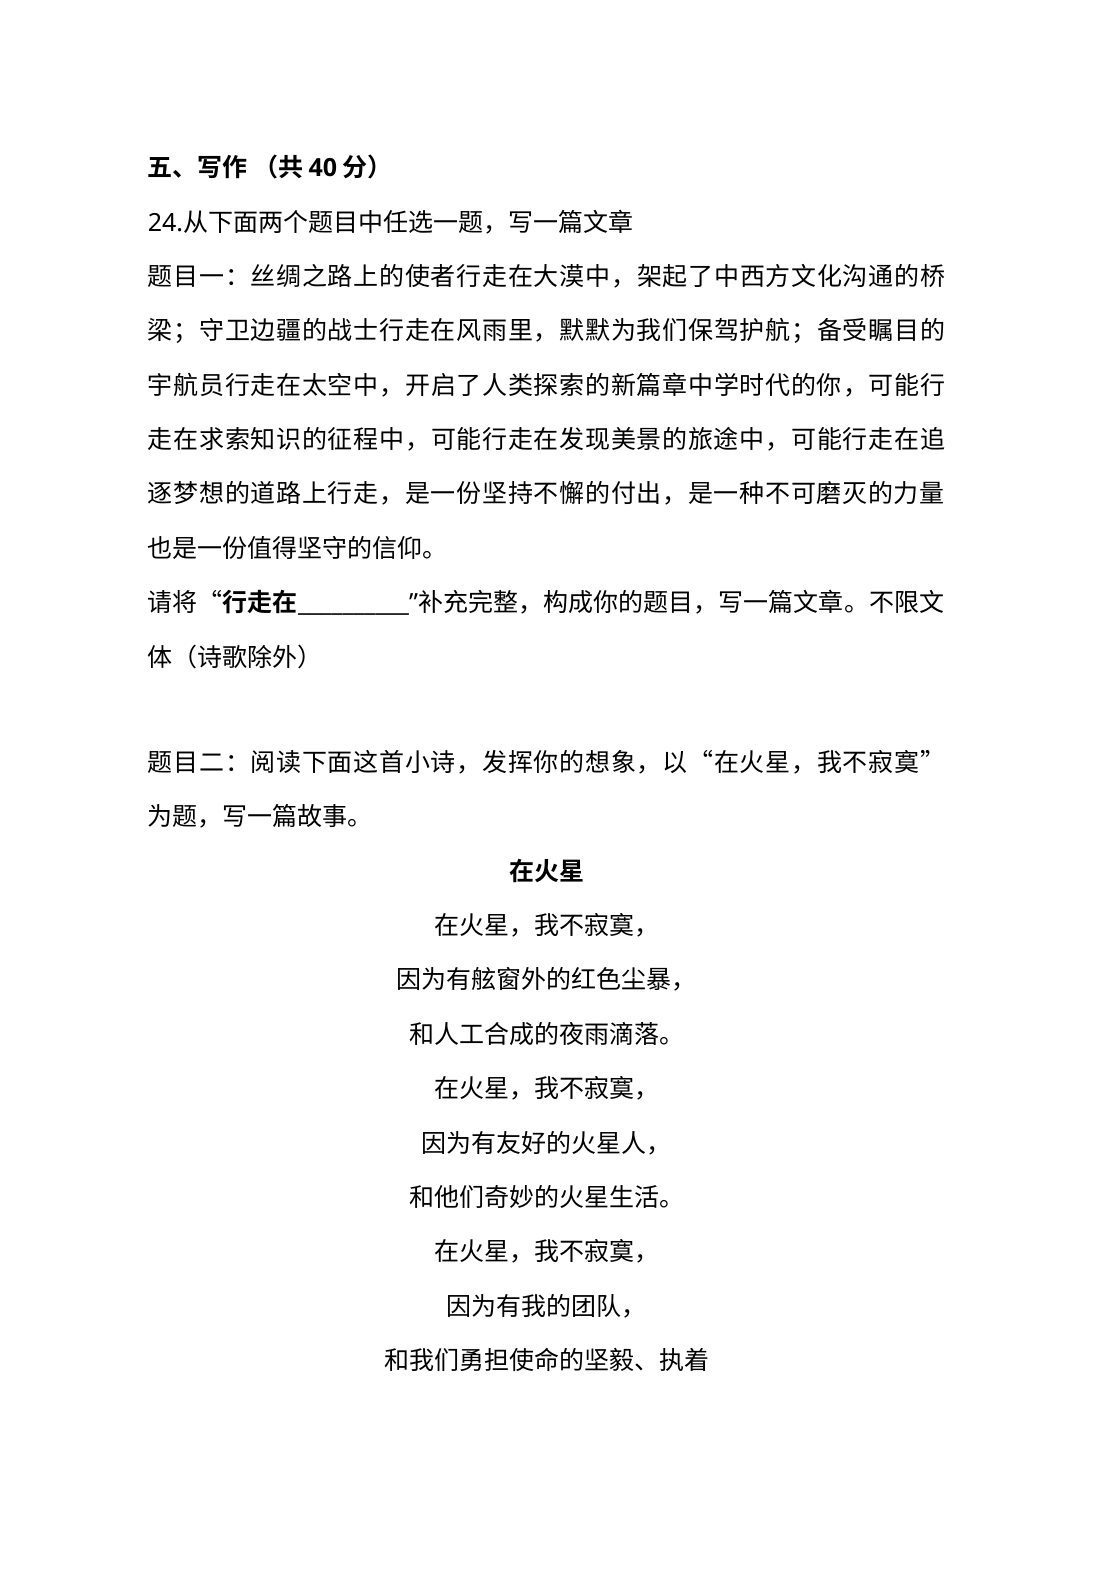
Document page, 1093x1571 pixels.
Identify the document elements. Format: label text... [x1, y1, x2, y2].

text 因为有友好的火星人， [148, 1123, 945, 1159]
text 题目二：阅读下面这首小诗，发挥你的想象，以“在火星，我不寂寞”为题，写一篇故事。 [148, 742, 945, 833]
text 题目一：丝绸之路上的使者行走在大漠中，架起了中西方文化沟通的桥梁；守卫边疆的战士行走在风雨里，默默为我们保驾护航；备受瞩目的宇航员行走在太空中，开启了人类探索的新篇章中学时代的你，可能行走在求索知识的征程中，可能行走在发现美景的旅途中，可能行走在追逐梦想的道路上行走，是一份坚持不懈的付出，是一种不可磨灭的力量，也是一份值得坚守的信仰。 [148, 256, 945, 564]
text 和我们勇担使命的坚毅、执着 [148, 1341, 945, 1377]
text 在火星，我不寂寞， [148, 1232, 945, 1268]
text 在火星 [148, 851, 945, 887]
text 请将“行走在__________”补充完整，构成你的题目，写一篇文章。不限文体（诗歌除外） [148, 583, 945, 673]
text 在火星，我不寂寞， [148, 906, 945, 942]
text 和人工合成的夜雨滴落。 [148, 1014, 945, 1051]
text 24.从下面两个题目中任选一题，写一篇文章 [148, 202, 945, 238]
text 在火星，我不寂寞， [148, 1069, 945, 1105]
text 和他们奇妙的火星生活。 [148, 1177, 945, 1214]
text 五、写作 （共40分） [148, 148, 945, 184]
text 因为有舷窗外的红色尘暴， [148, 960, 945, 996]
text 因为有我的团队， [148, 1286, 945, 1322]
